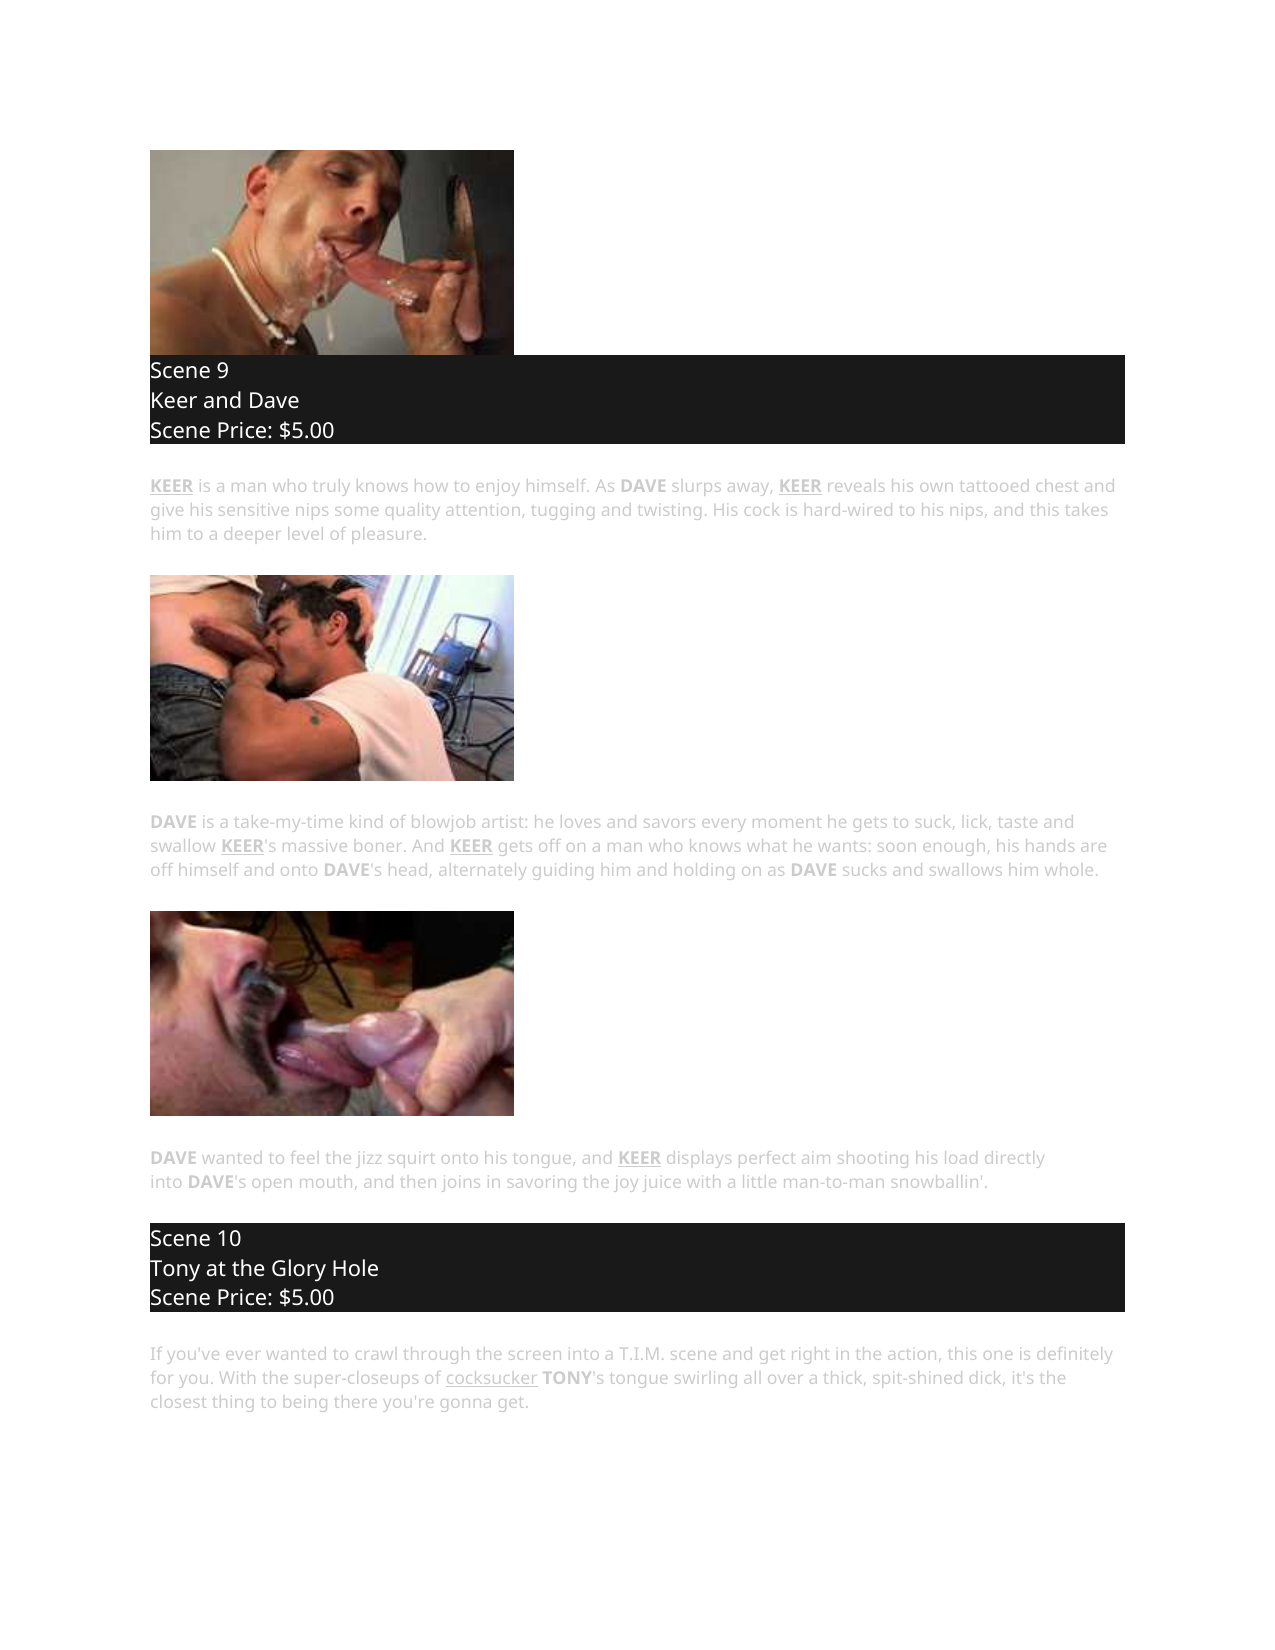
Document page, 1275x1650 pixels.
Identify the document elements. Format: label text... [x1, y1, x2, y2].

text Scene 10 [150, 1223, 1125, 1252]
text If you've ever wanted to crawl through the screen into a T.I.M. scene and get right in the action, this one is definitely for you. With the super-closeups of cocksucker TONY's tongue swirling all over a thick, spit-shined dick, it's the closest thing to being there you're gonna get. [150, 1341, 1125, 1414]
picture [150, 911, 514, 1116]
text DAVE is a take-my-time kind of blowjob artist: he loves and savors every moment he gets to suck, lick, taste and swallow KEER's massive boner. And KEER gets off on a man who knows what he wants: soon enough, his hands are off himself and onto DAVE's head, alternately guiding him and holding on as DAVE sucks and swallows him whole. [150, 809, 1125, 882]
picture [150, 150, 514, 355]
text Scene Price: $5.00 [150, 1282, 1125, 1312]
text Tony at the Glory Hole [150, 1252, 1125, 1282]
text Scene 9 [150, 355, 1125, 385]
text Scene Price: $5.00 [150, 414, 1125, 444]
text DAVE wanted to feel the jizz squirt onto his tongue, and KEER displays perfect aim shooting his load directly into DAVE's open mouth, and then joins in savoring the joy juice with a little man-to-man snowballin'. [150, 1145, 1125, 1193]
text Keer and Dave [150, 385, 1125, 414]
picture [150, 575, 514, 781]
text KEER is a man who truly knows how to enjoy himself. As DAVE slurps away, KEER reveals his own tattooed chest and give his sensitive nips some quality attention, tugging and twisting. His cock is hard-wired to his nips, and this takes him to a deeper level of pleasure. [150, 473, 1125, 546]
